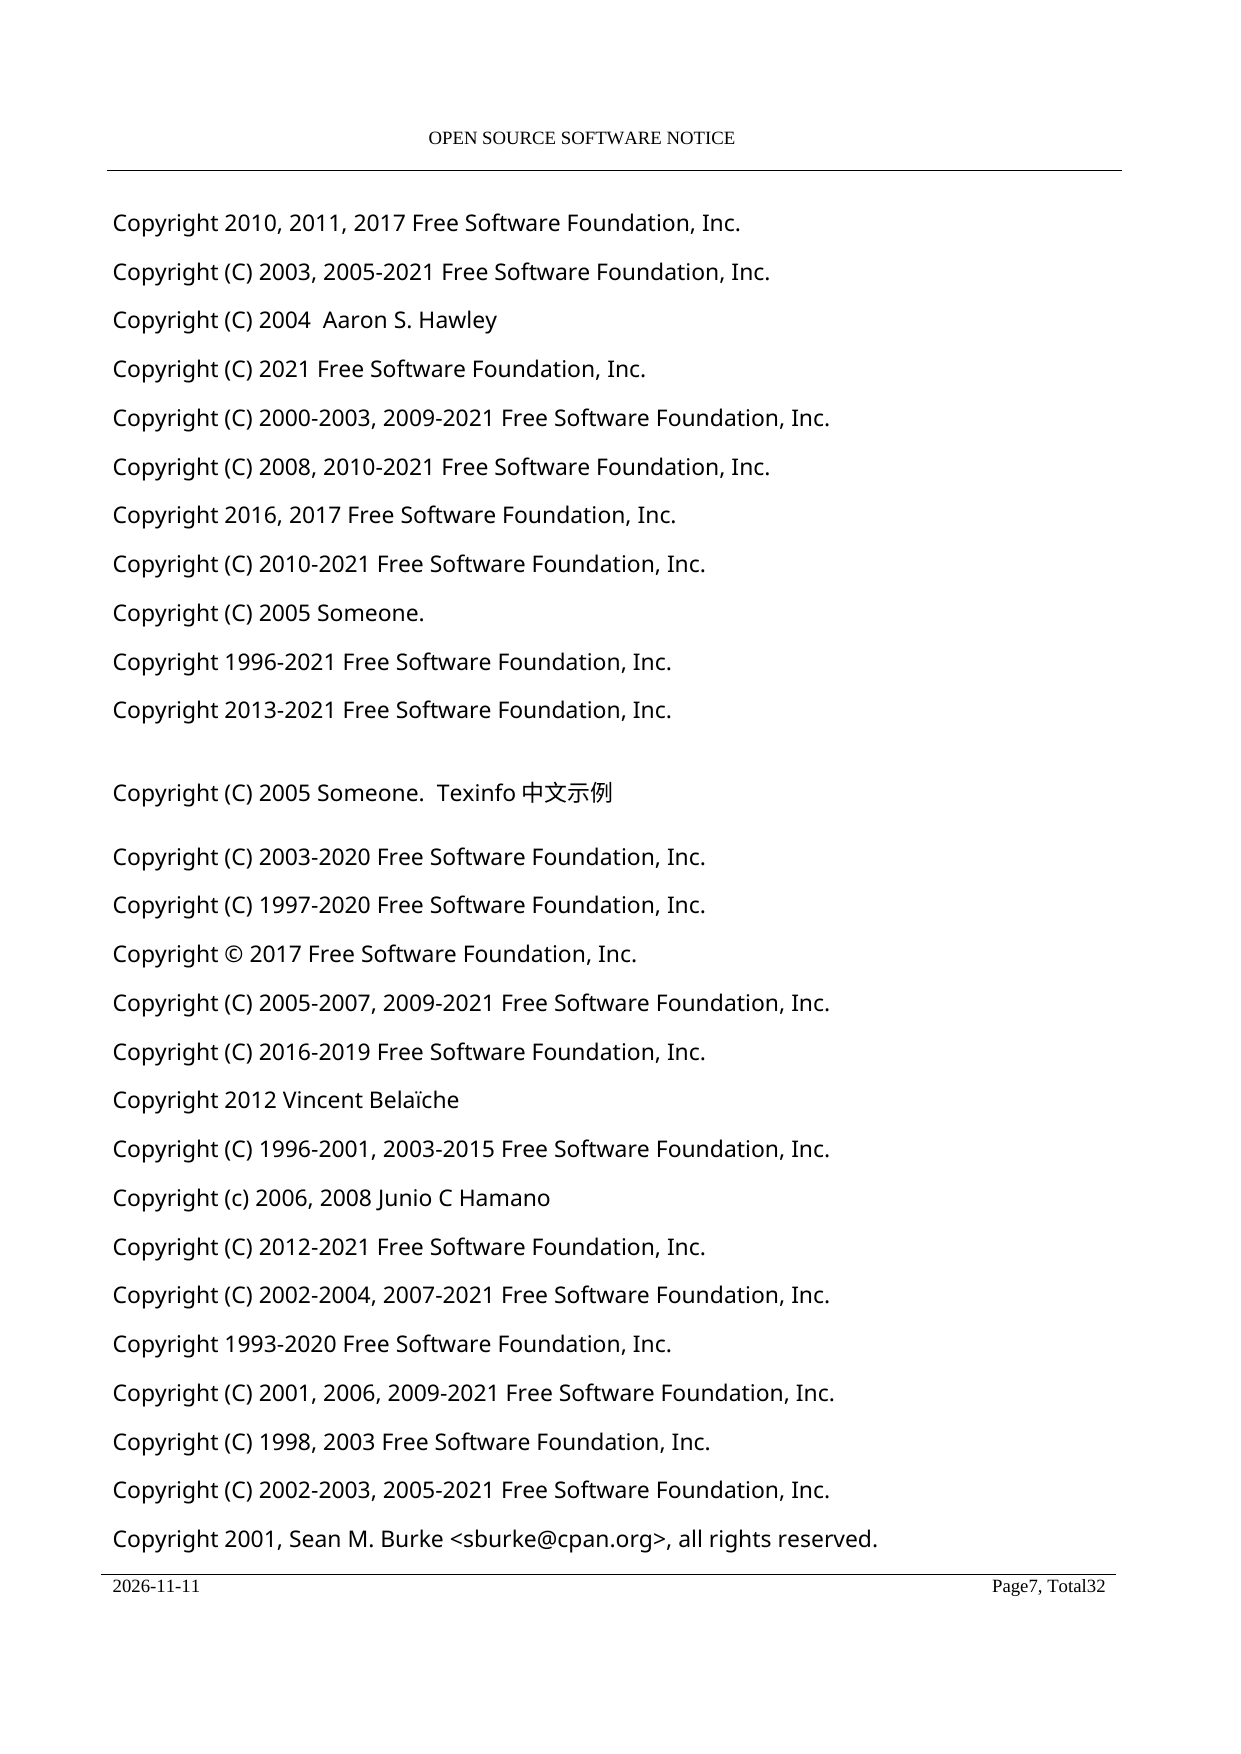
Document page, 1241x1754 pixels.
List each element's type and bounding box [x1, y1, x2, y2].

text [112, 206, 1128, 1555]
